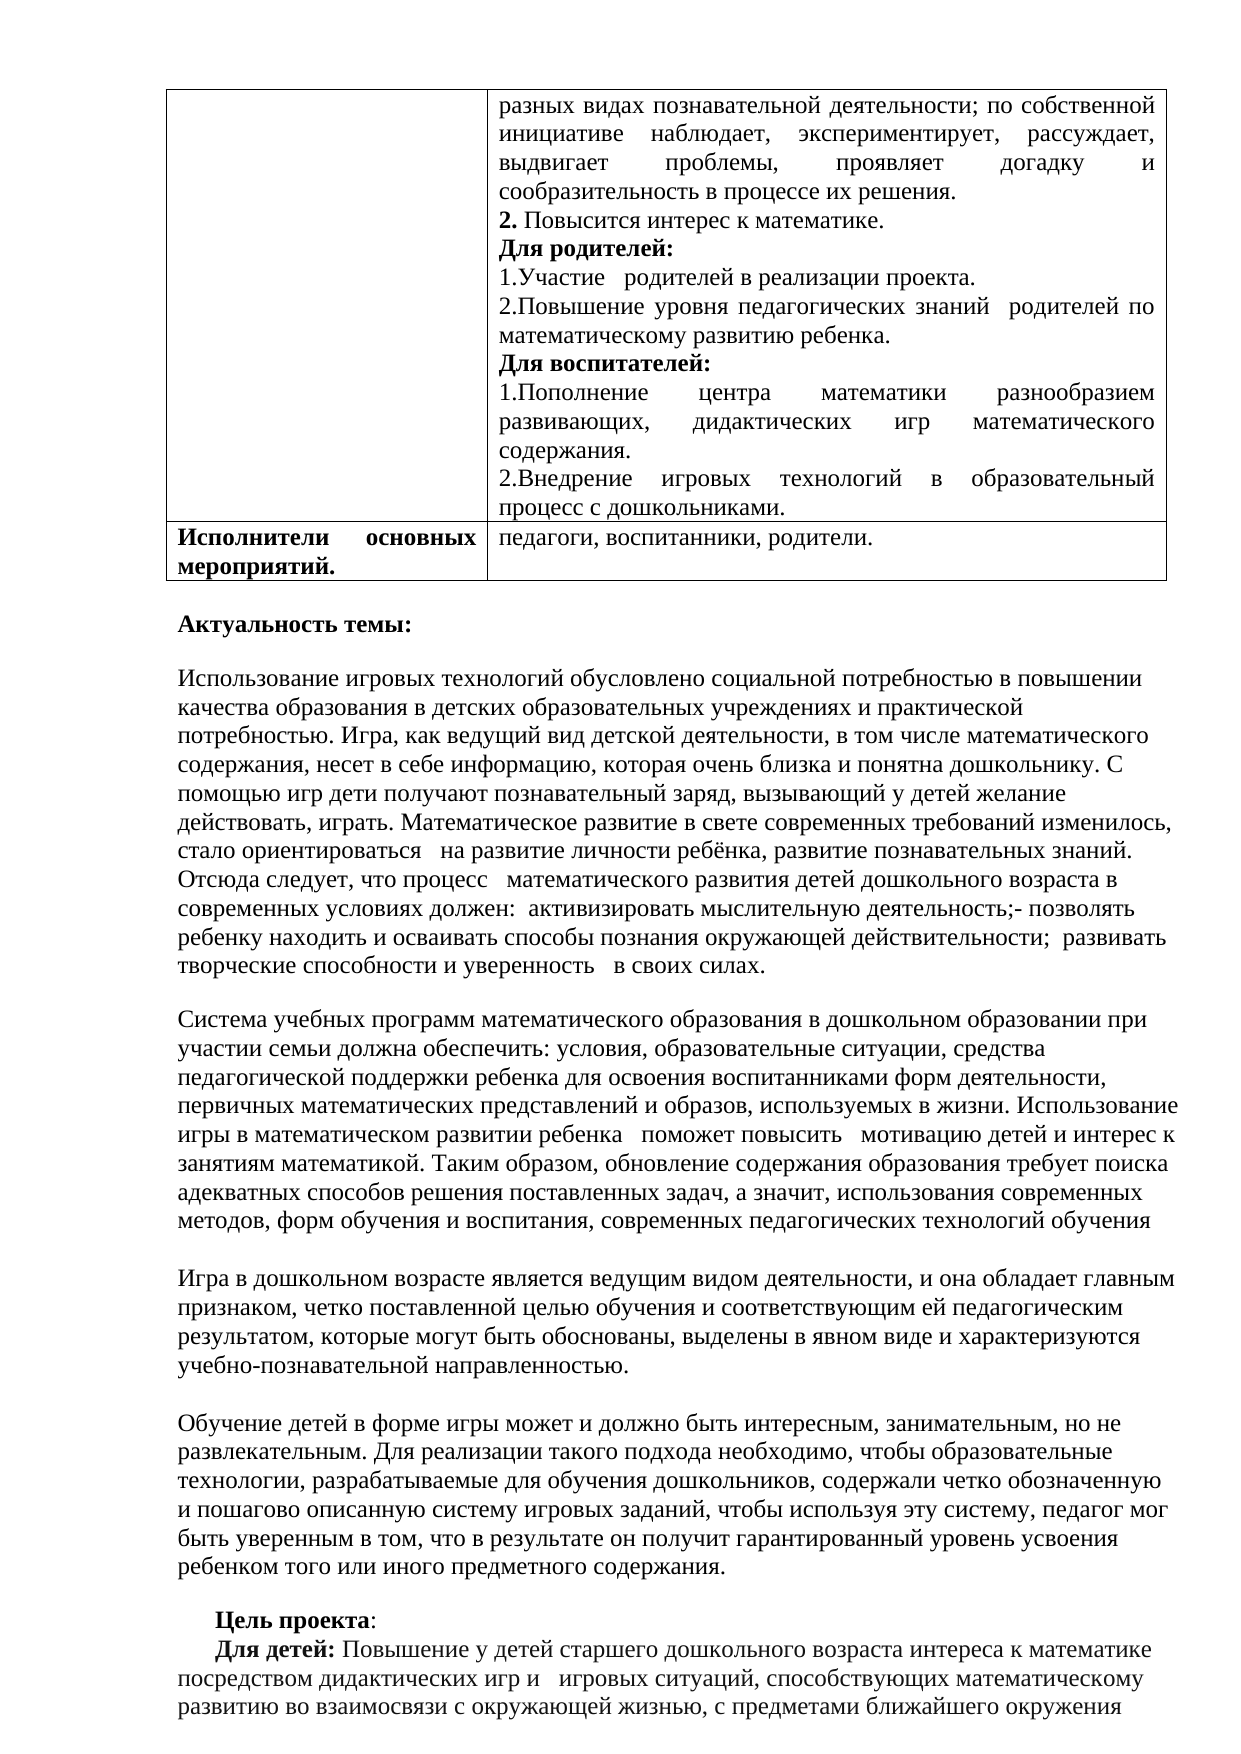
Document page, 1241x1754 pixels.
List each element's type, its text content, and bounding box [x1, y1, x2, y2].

text Система учебных программ математического образования в дошкольном образовании при участии семьи должна обеспечить: условия, образовательные ситуации, средства педагогической поддержки ребенка для освоения воспитанниками форм деятельности, первичных математических представлений и образов, используемых в жизни. Использование игры в математическом развитии ребенка поможет повысить мотивацию детей и интерес к занятиям математикой. Таким образом, обновление содержания образования требует поиска адекватных способов решения поставленных задач, а значит, использования современных методов, форм обучения и воспитания, современных педагогических технологий обучения [177, 1004, 1181, 1234]
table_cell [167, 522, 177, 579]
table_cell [488, 90, 1166, 521]
text Использование игровых технологий обусловлено социальной потребностью в повышении качества образования в детских образовательных учреждениях и практической потребностью. Игра, как ведущий вид детской деятельности, в том числе математического содержания, несет в себе информацию, которая очень близка и понятна дошкольнику. С помощью игр дети получают познавательный заряд, вызывающий у детей желание действовать, играть. Математическое развитие в свете современных требований изменилось, стало ориентироваться на развитие личности ребёнка, развитие познавательных знаний. Отсюда следует, что процесс математического развития детей дошкольного возраста в современных условиях должен: активизировать мыслительную деятельность;- позволять ребенку находить и осваивать способы познания окружающей действительности; развивать творческие способности и уверенность в своих силах. [177, 663, 1181, 979]
text Обучение детей в форме игры может и должно быть интересным, занимательным, но не развлекательным. Для реализации такого подхода необходимо, чтобы образовательные технологии, разрабатываемые для обучения дошкольников, содержали четко обозначенную и пошагово описанную систему игровых заданий, чтобы используя эту систему, педагог мог быть уверенным в том, что в результате он получит гарантированный уровень усвоения ребенком того или иного предметного содержания. [177, 1408, 1181, 1580]
text Игра в дошкольном возрасте является ведущим видом деятельности, и она обладает главным признаком, четко поставленной целью обучения и соответствующим ей педагогическим результатом, которые могут быть обоснованы, выделены в явном виде и характеризуются учебно-познавательной направленностью. [177, 1263, 1181, 1378]
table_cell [167, 90, 487, 521]
text Цель проекта: [177, 1605, 1181, 1634]
text Актуальность темы: [177, 609, 1181, 638]
text Для детей: Повышение у детей старшего дошкольного возраста интереса к математике посредством дидактических игр и игровых ситуаций, способствующих математическому развитию во взаимосвязи с окружающей жизнью, с предметами ближайшего окружения [177, 1634, 1181, 1720]
table_cell педагоги, воспитанники, родители. [488, 522, 1166, 579]
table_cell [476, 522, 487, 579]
